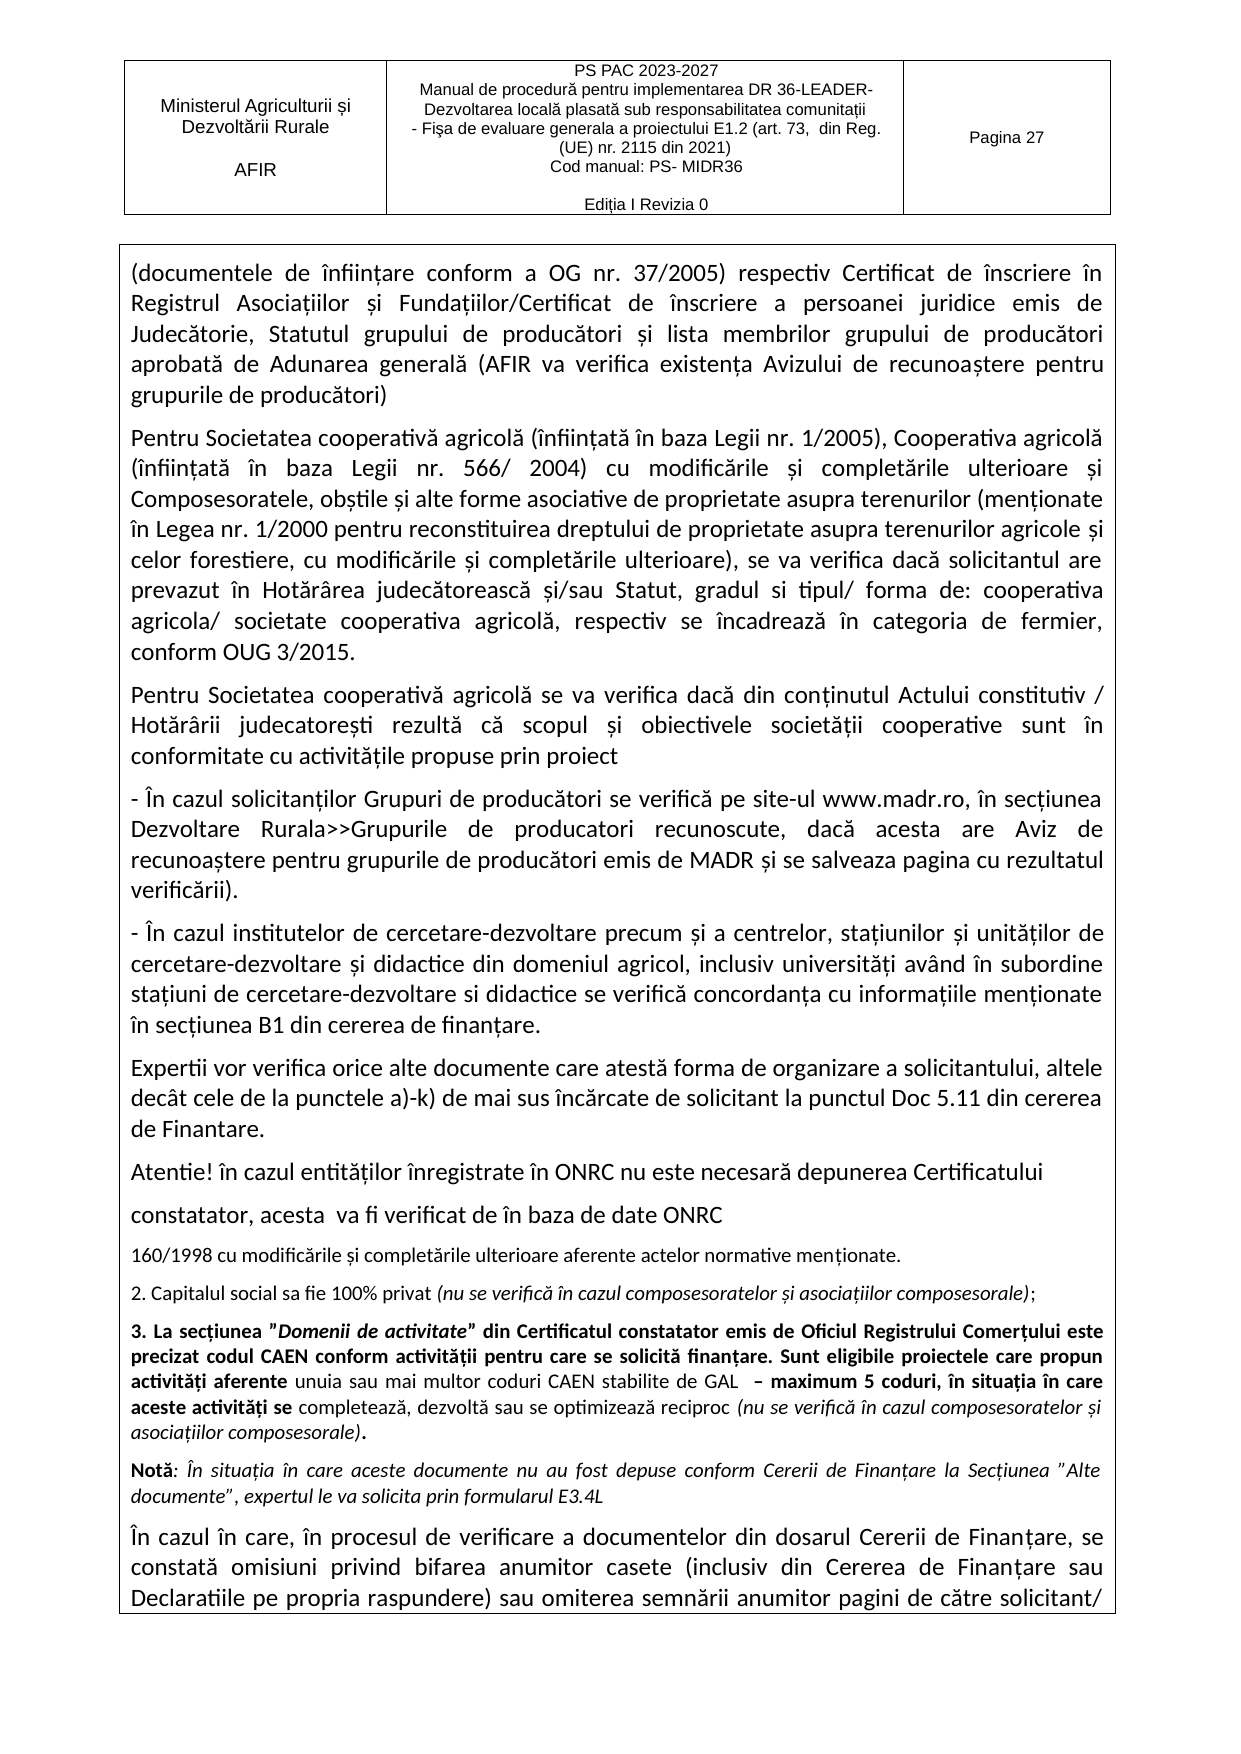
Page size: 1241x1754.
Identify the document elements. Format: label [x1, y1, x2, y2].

table_cell [120, 245, 1115, 1612]
